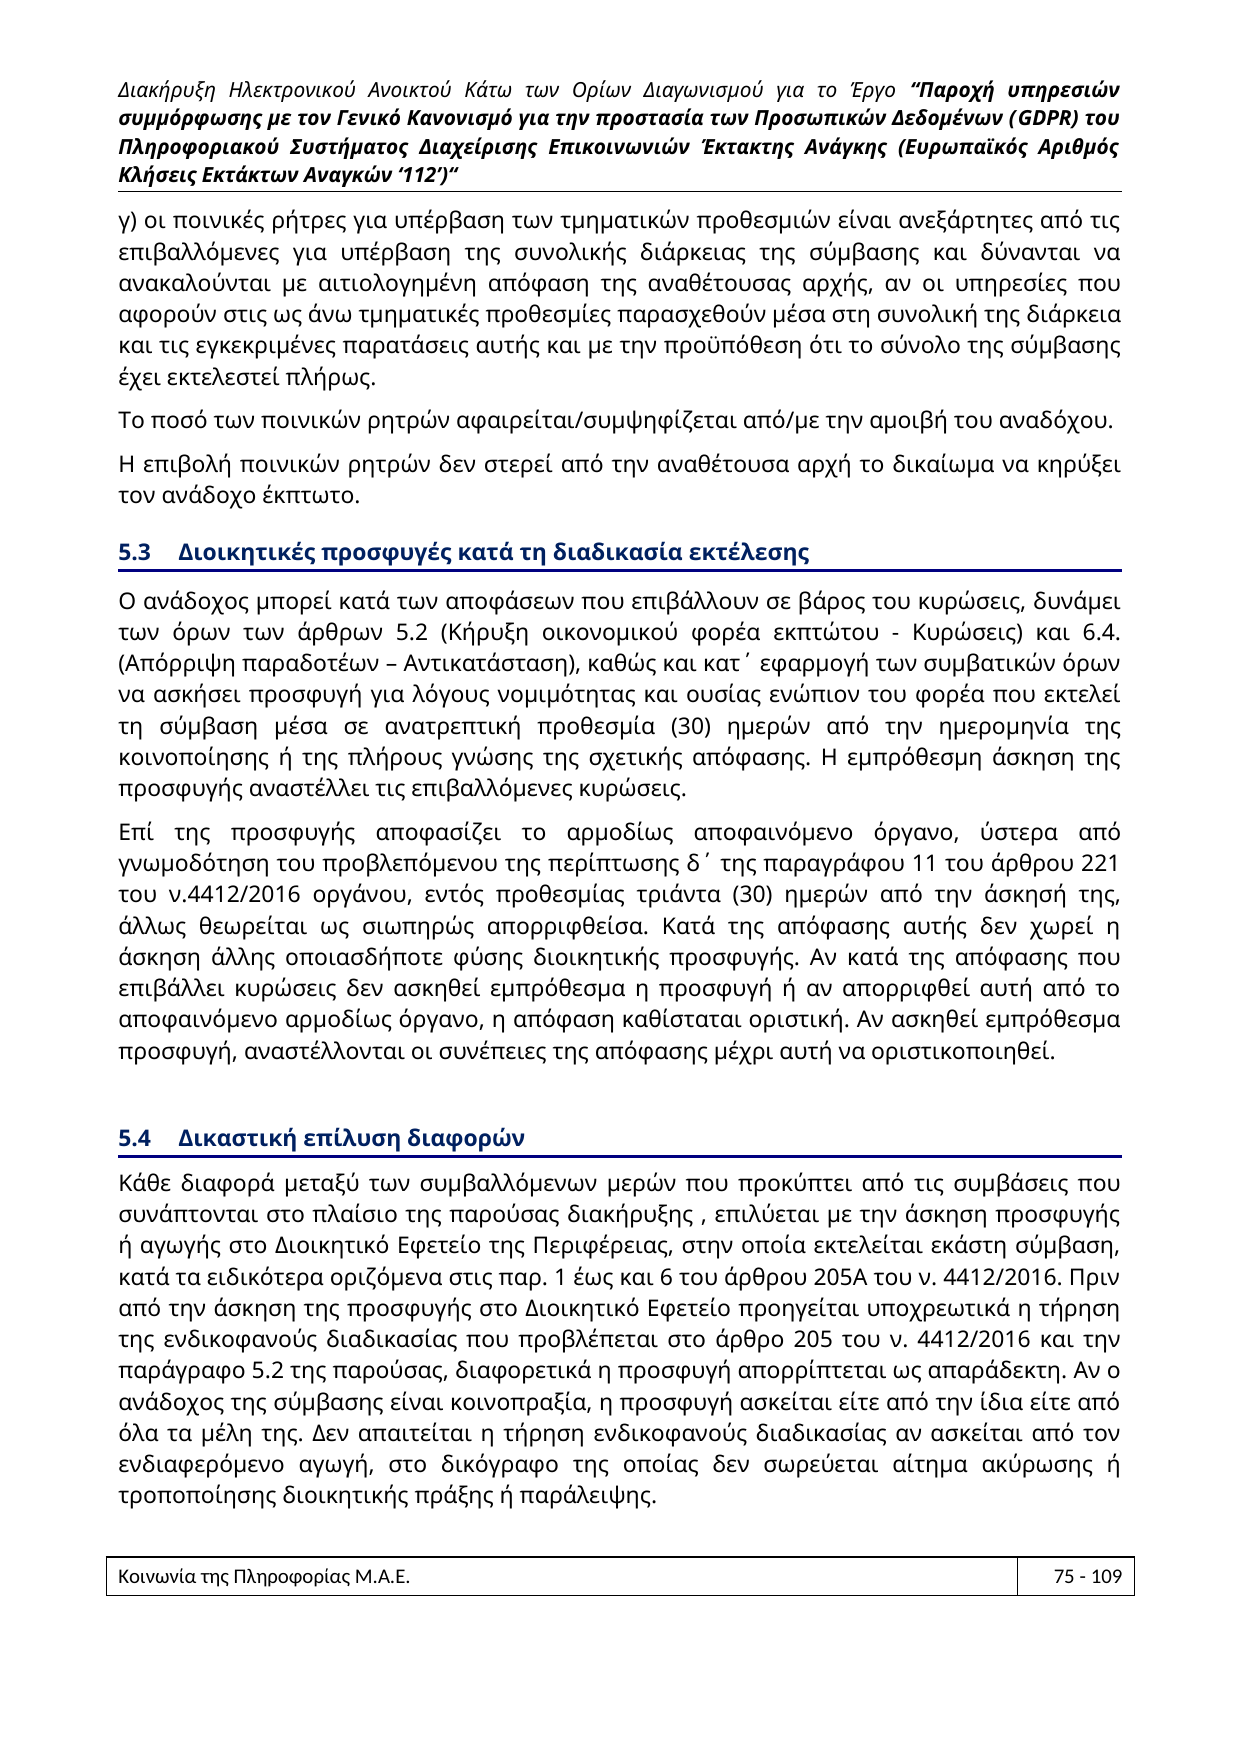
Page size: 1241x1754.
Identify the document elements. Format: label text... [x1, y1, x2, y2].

text Ο ανάδοχος μπορεί κατά των αποφάσεων που επιβάλλουν σε βάρος του κυρώσεις, δυνάμει των όρων των άρθρων 5.2 (Κήρυξη οικονομικού φορέα εκπτώτου - Κυρώσεις) και 6.4. (Απόρριψη παραδοτέων – Αντικατάσταση), καθώς και κατ΄ εφαρμογή των συμβατικών όρων να ασκήσει προσφυγή για λόγους νομιμότητας και ουσίας ενώπιον του φορέα που εκτελεί τη σύμβαση μέσα σε ανατρεπτική προθεσμία (30) ημερών από την ημερομηνία της κοινοποίησης ή της πλήρους γνώσης της σχετικής απόφασης. Η εμπρόθεσμη άσκηση της προσφυγής αναστέλλει τις επιβαλλόμενες κυρώσεις. [118, 584, 1122, 803]
text Κάθε διαφορά μεταξύ των συμβαλλόμενων μερών που προκύπτει από τις συμβάσεις που συνάπτονται στο πλαίσιο της παρούσας διακήρυξης , επιλύεται με την άσκηση προσφυγής ή αγωγής στο Διοικητικό Εφετείο της Περιφέρειας, στην οποία εκτελείται εκάστη σύμβαση, κατά τα ειδικότερα οριζόμενα στις παρ. 1 έως και 6 του άρθρου 205Α του ν. 4412/2016. Πριν από την άσκηση της προσφυγής στο Διοικητικό Εφετείο προηγείται υποχρεωτικά η τήρηση της ενδικοφανούς διαδικασίας που προβλέπεται στο άρθρο 205 του ν. 4412/2016 και την παράγραφο 5.2 της παρούσας, διαφορετικά η προσφυγή απορρίπτεται ως απαράδεκτη. Αν ο ανάδοχος της σύμβασης είναι κοινοπραξία, η προσφυγή ασκείται είτε από την ίδια είτε από όλα τα μέλη της. Δεν απαιτείται η τήρηση ενδικοφανούς διαδικασίας αν ασκείται από τον ενδιαφερόμενο αγωγή, στο δικόγραφο της οποίας δεν σωρεύεται αίτημα ακύρωσης ή τροποποίησης διοικητικής πράξης ή παράλειψης. [118, 1167, 1122, 1511]
text Η επιβολή ποινικών ρητρών δεν στερεί από την αναθέτουσα αρχή το δικαίωμα να κηρύξει τον ανάδοχο έκπτωτο. [118, 448, 1122, 511]
text γ) οι ποινικές ρήτρες για υπέρβαση των τμηματικών προθεσμιών είναι ανεξάρτητες από τις επιβαλλόμενες για υπέρβαση της συνολικής διάρκειας της σύμβασης και δύνανται να ανακαλούνται με αιτιολογημένη απόφαση της αναθέτουσας αρχής, αν οι υπηρεσίες που αφορούν στις ως άνω τμηματικές προθεσμίες παρασχεθούν μέσα στη συνολική της διάρκεια και τις εγκεκριμένες παρατάσεις αυτής και με την προϋπόθεση ότι το σύνολο της σύμβασης έχει εκτελεστεί πλήρως. [118, 204, 1122, 392]
text Επί της προσφυγής αποφασίζει το αρμοδίως αποφαινόμενο όργανο, ύστερα από γνωμοδότηση του προβλεπόμενου της περίπτωσης δ΄ της παραγράφου 11 του άρθρου 221 του ν.4412/2016 οργάνου, εντός προθεσμίας τριάντα (30) ημερών από την άσκησή της, άλλως θεωρείται ως σιωπηρώς απορριφθείσα. Κατά της απόφασης αυτής δεν χωρεί η άσκηση άλλης οποιασδήποτε φύσης διοικητικής προσφυγής. Αν κατά της απόφασης που επιβάλλει κυρώσεις δεν ασκηθεί εμπρόθεσμα η προσφυγή ή αν απορριφθεί αυτή από το αποφαινόμενο αρμοδίως όργανο, η απόφαση καθίσταται οριστική. Αν ασκηθεί εμπρόθεσμα προσφυγή, αναστέλλονται οι συνέπειες της απόφασης μέχρι αυτή να οριστικοποιηθεί. [118, 816, 1122, 1066]
text Το ποσό των ποινικών ρητρών αφαιρείται/συμψηφίζεται από/με την αμοιβή του αναδόχου. [118, 404, 1122, 436]
subtitle Διοικητικές προσφυγές κατά τη διαδικασία εκτέλεσης [118, 536, 1122, 569]
subtitle Δικαστική επίλυση διαφορών [118, 1122, 1122, 1155]
